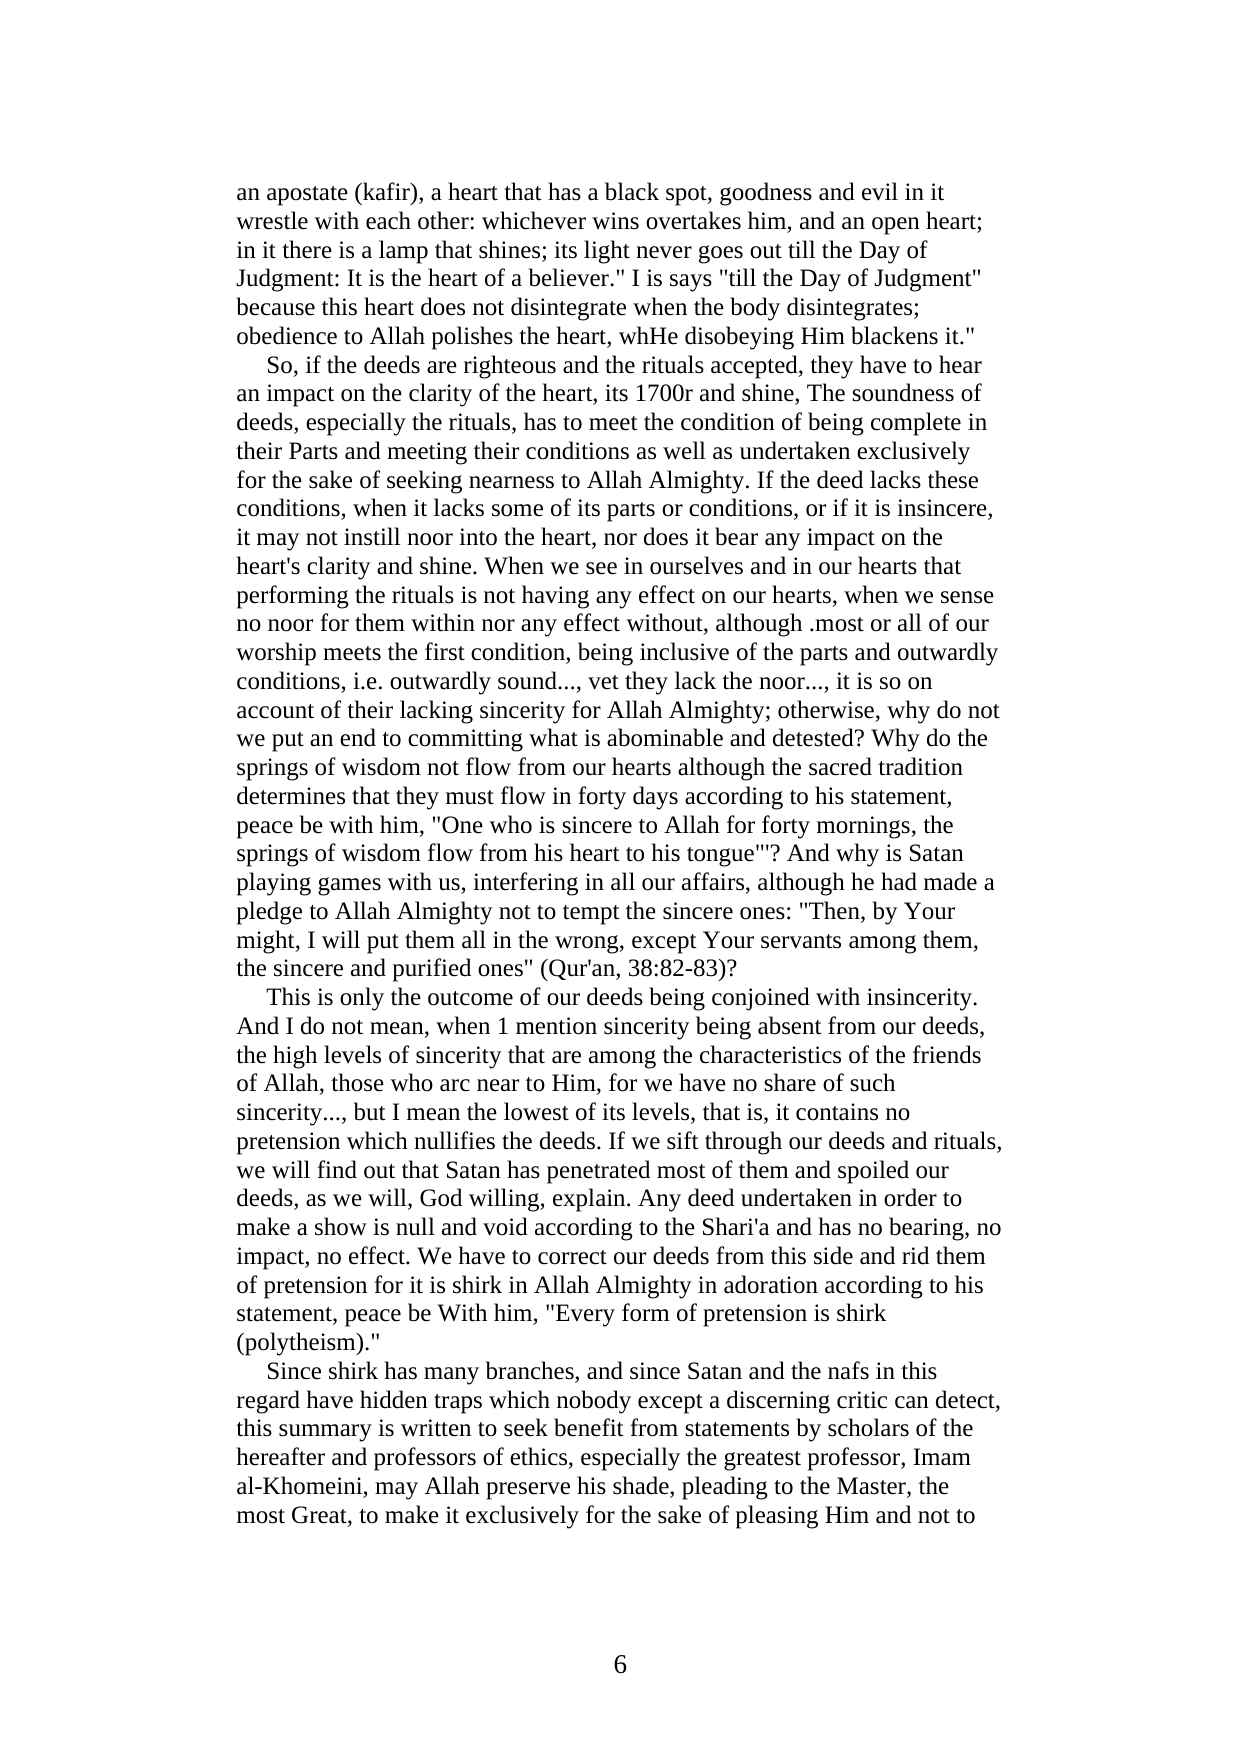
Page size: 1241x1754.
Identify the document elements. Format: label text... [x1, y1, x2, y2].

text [236, 1356, 1004, 1528]
text So, if the deeds are righteous and the rituals accepted, they have to hear an impact on the clarity of the heart, its 1700r and shine, The soundness of deeds, especially the rituals, has to meet the condition of being complete in their Parts and meeting their conditions as well as undertaken exclusively for the sake of seeking nearness to Allah Almighty. If the deed lacks these conditions, when it lacks some of its parts or conditions, or if it is insincere, it may not instill noor into the heart, nor does it bear any impact on the heart's clarity and shine. When we see in ourselves and in our hearts that performing the rituals is not having any effect on our hearts, when we sense no noor for them within nor any effect without, although .most or all of our worship meets the first condition, being inclusive of the parts and outwardly conditions, i.e. outwardly sound..., vet they lack the noor..., it is so on account of their lacking sincerity for Allah Almighty; otherwise, why do not we put an end to committing what is abominable and detested? Why do the springs of wisdom not flow from our hearts although the sacred tradition determines that they must flow in forty days according to his statement, peace be with him, "One who is sincere to Allah for forty mornings, the springs of wisdom flow from his heart to his tongue"'? And why is Satan playing games with us, interfering in all our affairs, although he had made a pledge to Allah Almighty not to tempt the sincere ones: "Then, by Your might, I will put them all in the wrong, except Your servants among them, the sincere and purified ones" (Qur'an, 38:82-83)? [236, 350, 1004, 982]
text This is only the outcome of our deeds being conjoined with insincerity. And I do not mean, when 1 mention sincerity being absent from our deeds, the high levels of sincerity that are among the characteristics of the friends of Allah, those who arc near to Him, for we have no share of such sincerity..., but I mean the lowest of its levels, that is, it contains no pretension which nullifies the deeds. If we sift through our deeds and rituals, we will find out that Satan has penetrated most of them and spoiled our deeds, as we will, God willing, explain. Any deed undertaken in order to make a show is null and void according to the Shari'a and has no bearing, no impact, no effect. We have to correct our deeds from this side and rid them of pretension for it is shirk in Allah Almighty in adoration according to his statement, peace be With him, "Every form of pretension is shirk (polytheism)." [236, 982, 1004, 1356]
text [236, 177, 1004, 350]
